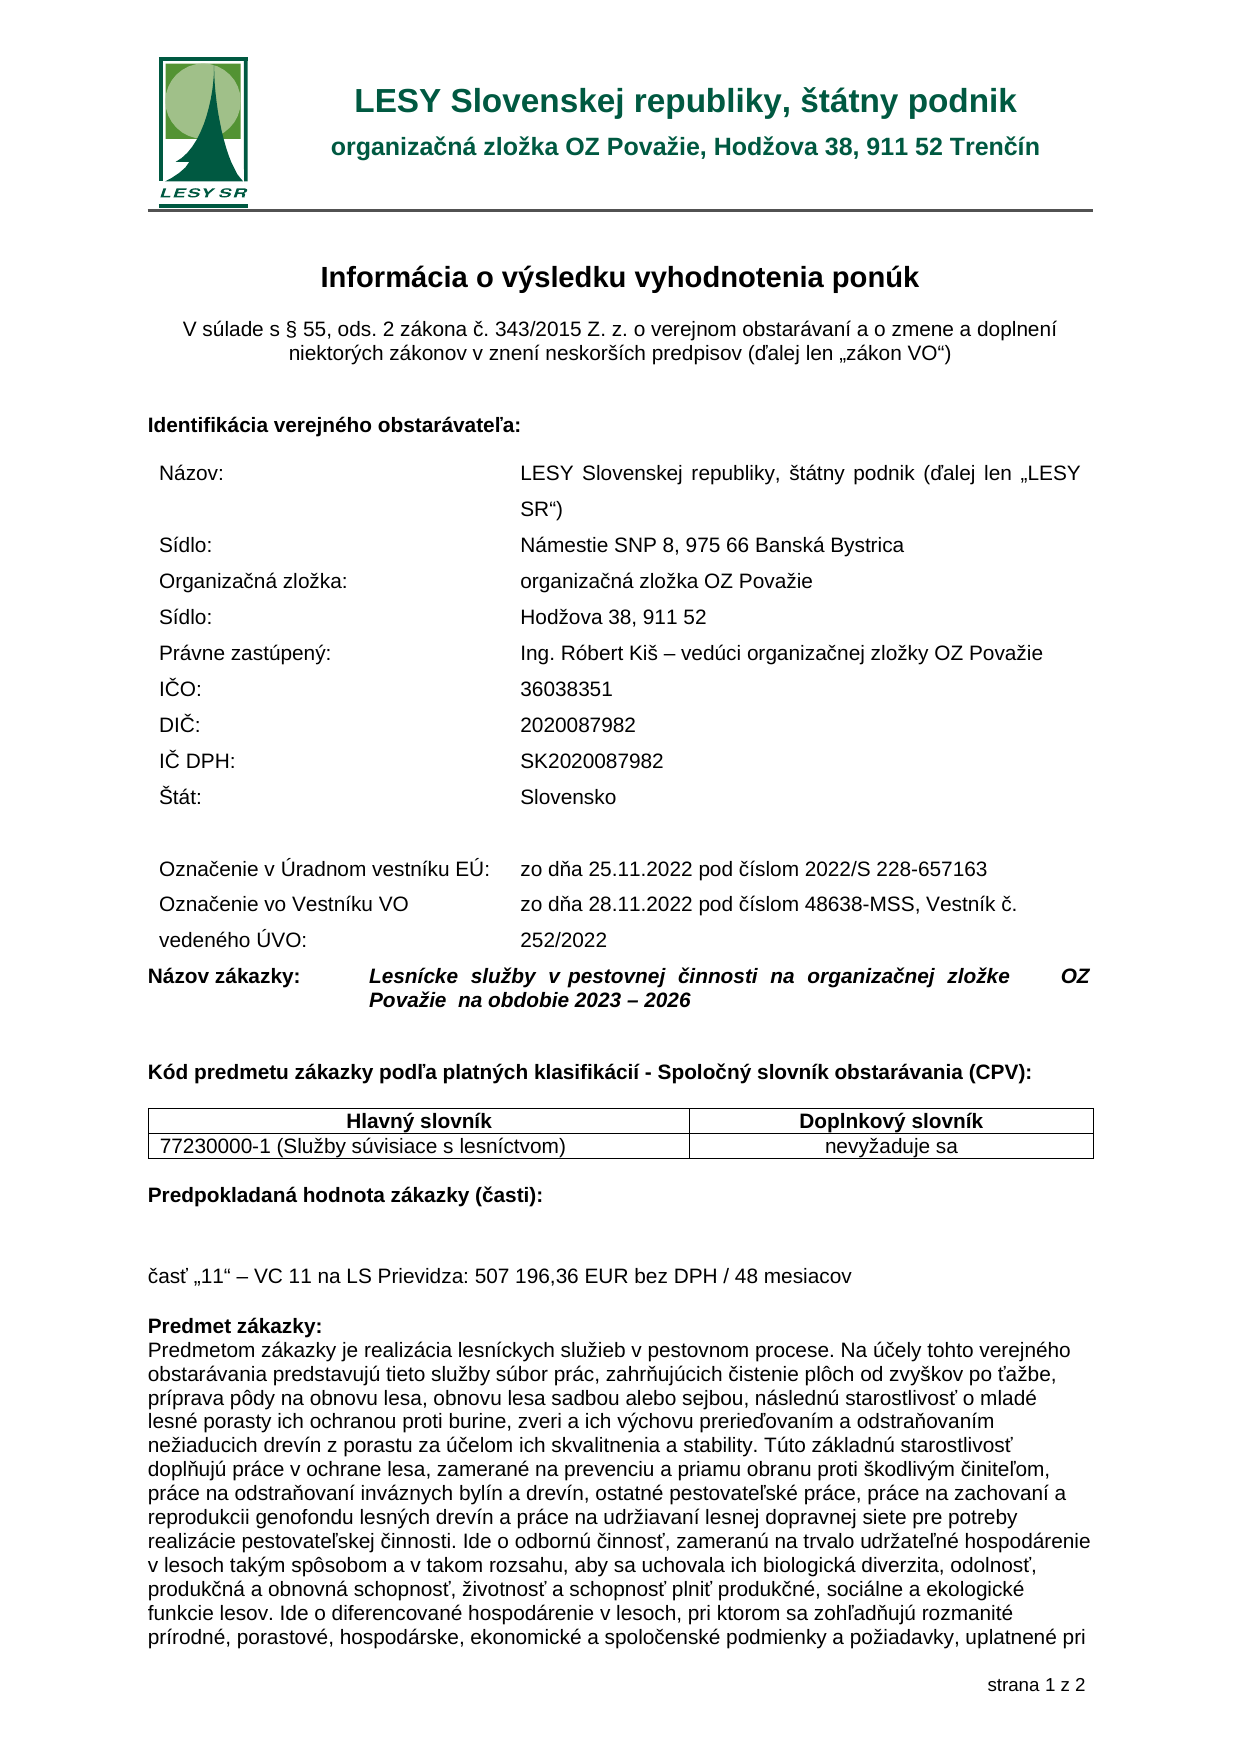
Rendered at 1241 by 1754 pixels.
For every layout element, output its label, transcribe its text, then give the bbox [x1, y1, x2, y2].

table_cell Námestie SNP 8, 975 66 Banská Bystrica [509, 533, 1092, 569]
table_cell Sídlo: [148, 533, 509, 569]
text Názov zákazky: [148, 964, 1092, 1012]
table_cell Sídlo: [148, 605, 509, 641]
table_cell Slovensko [509, 785, 1092, 856]
table_header LESY Slovenskej republiky, štátny podnik (ďalej len „LESY SR“) [509, 461, 1092, 533]
table_cell Organizačná zložka: [148, 569, 509, 605]
table_cell Označenie vo Vestníku VO vedeného ÚVO: [148, 892, 509, 964]
table_cell Štát: [148, 785, 509, 856]
table_header Názov: [148, 461, 509, 533]
table_cell nevyžaduje sa [690, 1134, 1093, 1158]
table_cell zo dňa 25.11.2022 pod číslom 2022/S 228-657163 [509, 856, 1092, 892]
table_cell Právne zastúpený: [148, 641, 509, 677]
text Informácia o výsledku vyhodnotenia ponúk [148, 260, 1092, 293]
table_cell 2020087982 [509, 713, 1092, 748]
text Identifikácia verejného obstarávateľa: [148, 413, 1092, 437]
table_cell IČO: [148, 677, 509, 713]
text časť „11“ – VC 11 na LS Prievidza: 507 196,36 EUR bez DPH / 48 mesiacov [148, 1264, 1092, 1288]
table_cell Ing. Róbert Kiš – vedúci organizačnej zložky OZ Považie [509, 641, 1092, 677]
text Kód predmetu zákazky podľa platných klasifikácií - Spoločný slovník obstarávania (CPV): [148, 1060, 1092, 1084]
table_cell Hodžova 38, 911 52 [509, 605, 1092, 641]
table_cell IČ DPH: [148, 749, 509, 784]
text V súlade s § 55, ods. 2 zákona č. 343/2015 Z. z. o verejnom obstarávaní a o zmene a doplnení niektorých zákonov v znení neskorších predpisov (ďalej len „zákon VO“) [148, 317, 1092, 365]
table_cell organizačná zložka OZ Považie [509, 569, 1092, 605]
list Predpokladaná hodnota zákazky (časti): [148, 1183, 1092, 1207]
table_cell Označenie v Úradnom vestníku EÚ: [148, 856, 509, 892]
table_header Doplnkový slovník [690, 1109, 1093, 1133]
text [148, 1337, 1092, 1649]
table_cell DIČ: [148, 713, 509, 748]
table_cell 36038351 [509, 677, 1092, 713]
table_cell zo dňa 28.11.2022 pod číslom 48638-MSS, Vestník č. 252/2022 [509, 892, 1092, 964]
table_cell 77230000-1 (Služby súvisiace s lesníctvom) [149, 1134, 689, 1158]
list Predmet zákazky: [148, 1313, 1092, 1337]
table_cell SK2020087982 [509, 749, 1092, 784]
table_header Hlavný slovník [149, 1109, 689, 1133]
